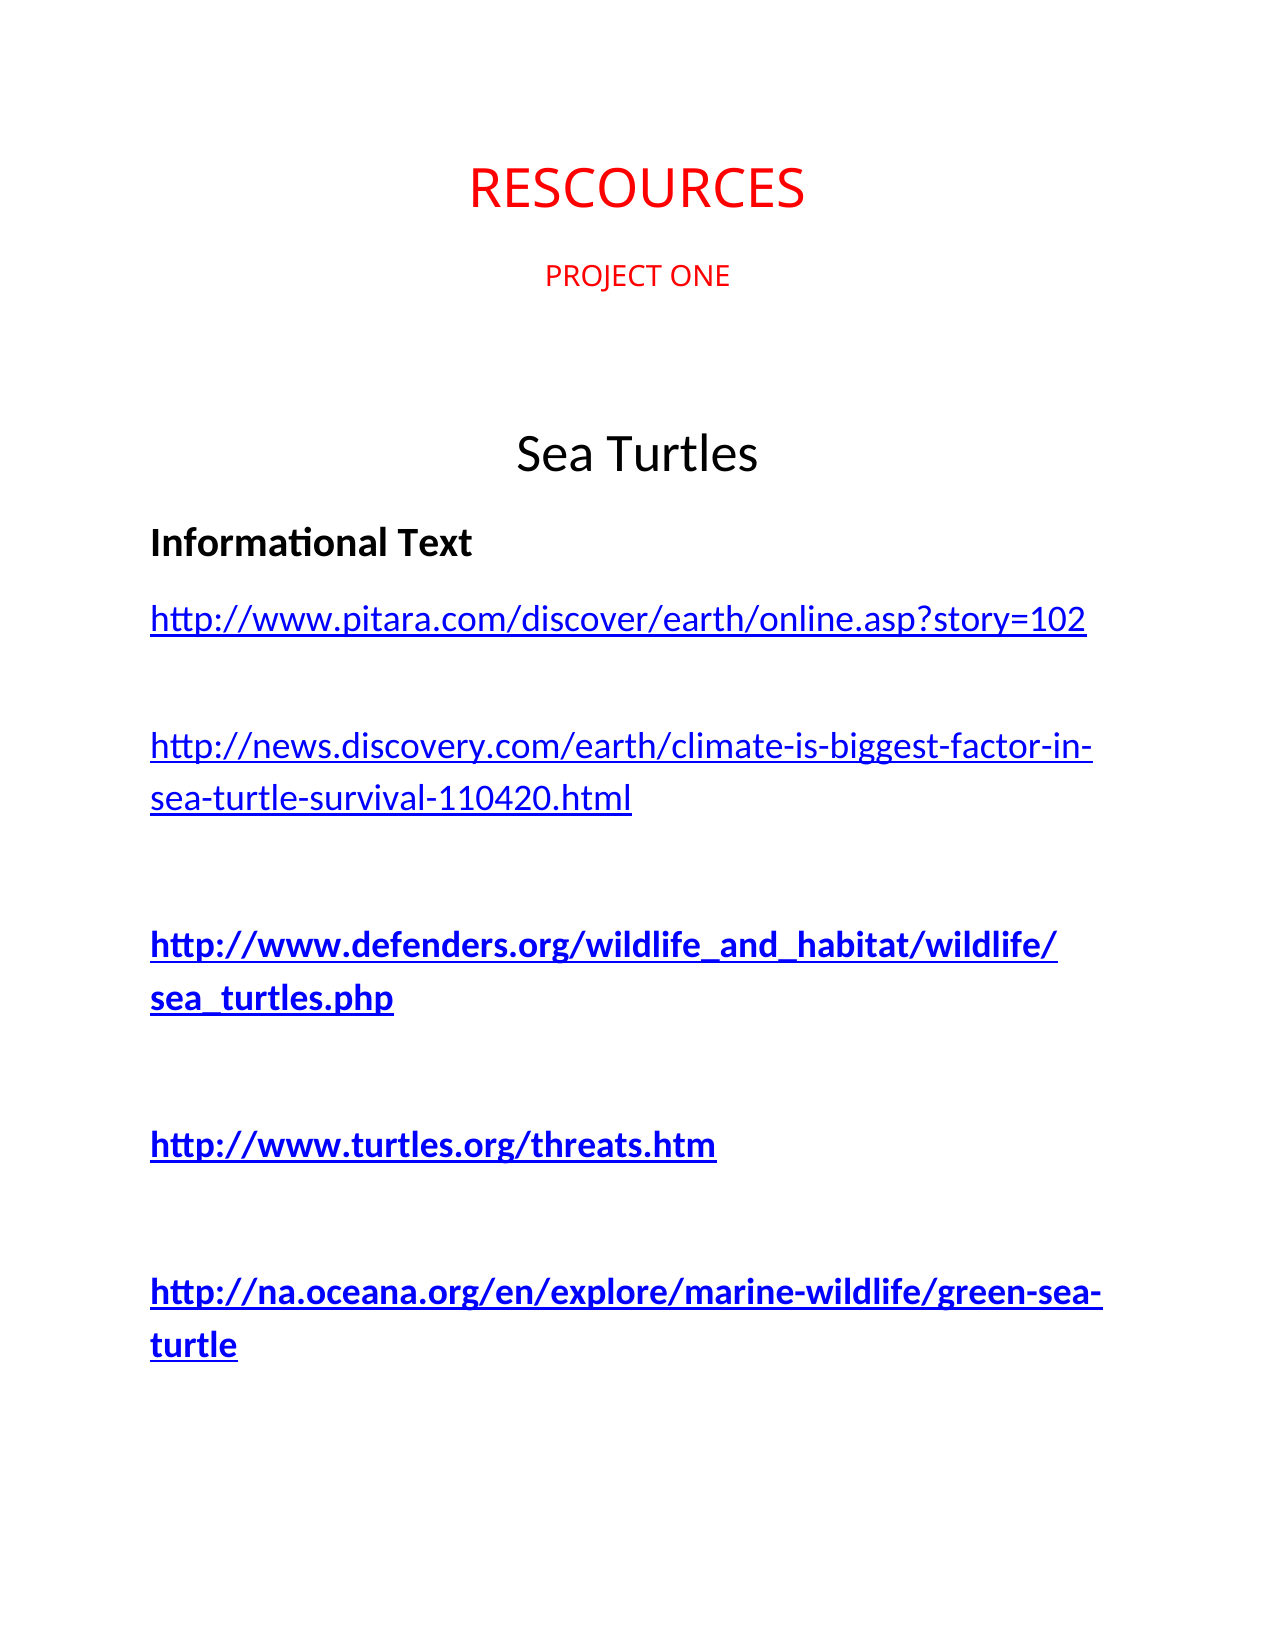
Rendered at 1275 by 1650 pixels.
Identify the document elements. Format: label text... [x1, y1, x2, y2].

text Sea Turtles [150, 419, 1125, 485]
text http://news.discovery.com/earth/climate-is-biggest-factor-in-sea-turtle-survival-110420.html [150, 722, 1125, 820]
text PROJECT ONE [150, 256, 1125, 295]
text http://www.defenders.org/wildlife_and_habitat/wildlife/sea_turtles.php [150, 921, 1125, 1020]
text http://www.turtles.org/threats.htm [150, 1121, 1125, 1167]
text RESCOURCES [150, 150, 1125, 224]
text http://www.pitara.com/discover/earth/online.asp?story=102 [150, 595, 1125, 641]
text Informational Text [150, 516, 1125, 567]
text http://na.oceana.org/en/explore/marine-wildlife/green-sea-turtle [150, 1268, 1125, 1367]
